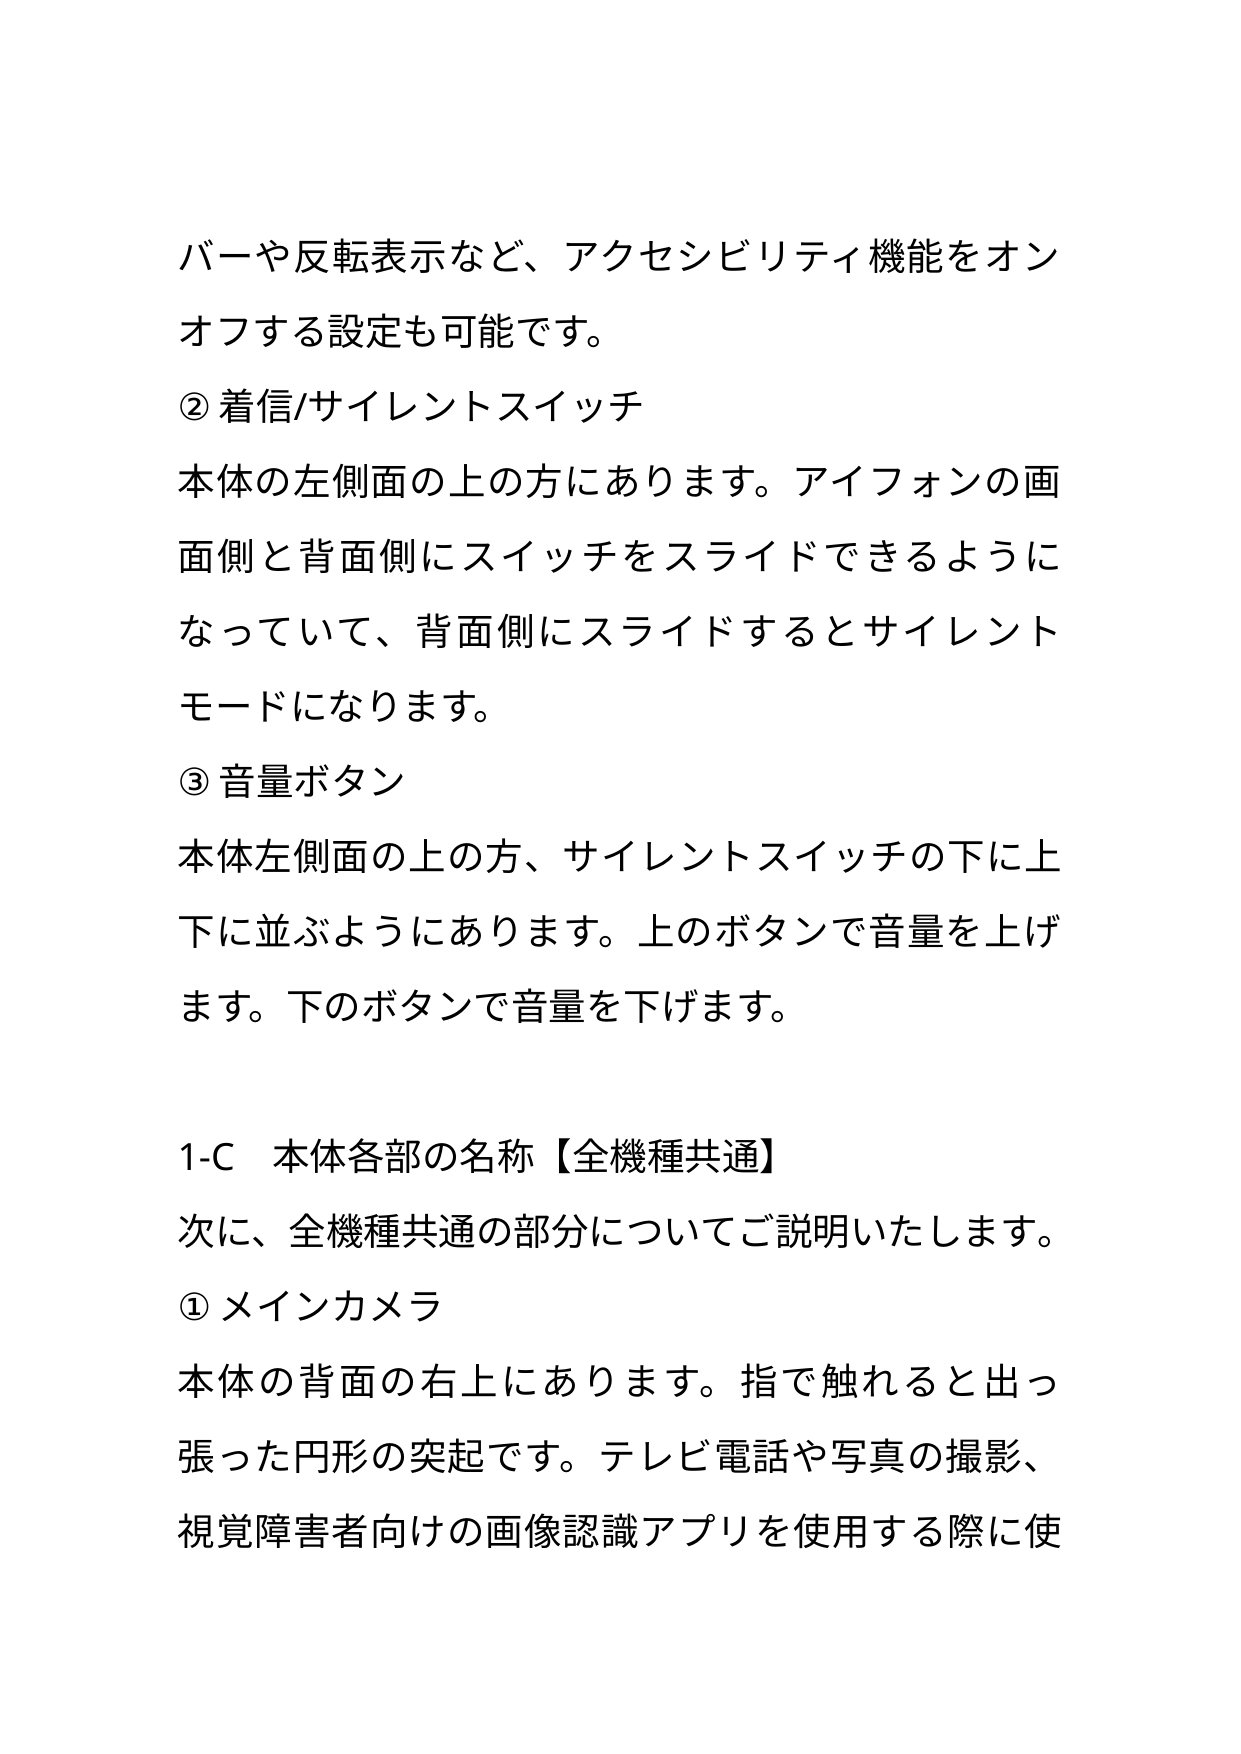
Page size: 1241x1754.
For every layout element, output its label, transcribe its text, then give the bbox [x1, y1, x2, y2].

text ②着信/サイレントスイッチ​ [177, 367, 1063, 442]
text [177, 1342, 1063, 1567]
text ③音量ボタン [177, 742, 1063, 817]
text 本体の左側面の上の方にあります。アイフォンの画面側と背面側にスイッチをスライドできるようになっていて、背面側にスライドするとサイレントモードになります。​ [177, 442, 1063, 742]
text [177, 217, 1063, 367]
text 1-C 本体各部の名称【全機種共通】 [177, 1117, 1063, 1192]
text ①メインカメラ [177, 1267, 1063, 1342]
text 次に、全機種共通の部分についてご説明いたします。 [177, 1192, 1063, 1267]
text 本体左側面の上の方、サイレントスイッチの下に上下に並ぶようにあります。上のボタンで音量を上げます。下のボタンで音量を下げます。 [177, 817, 1063, 1042]
